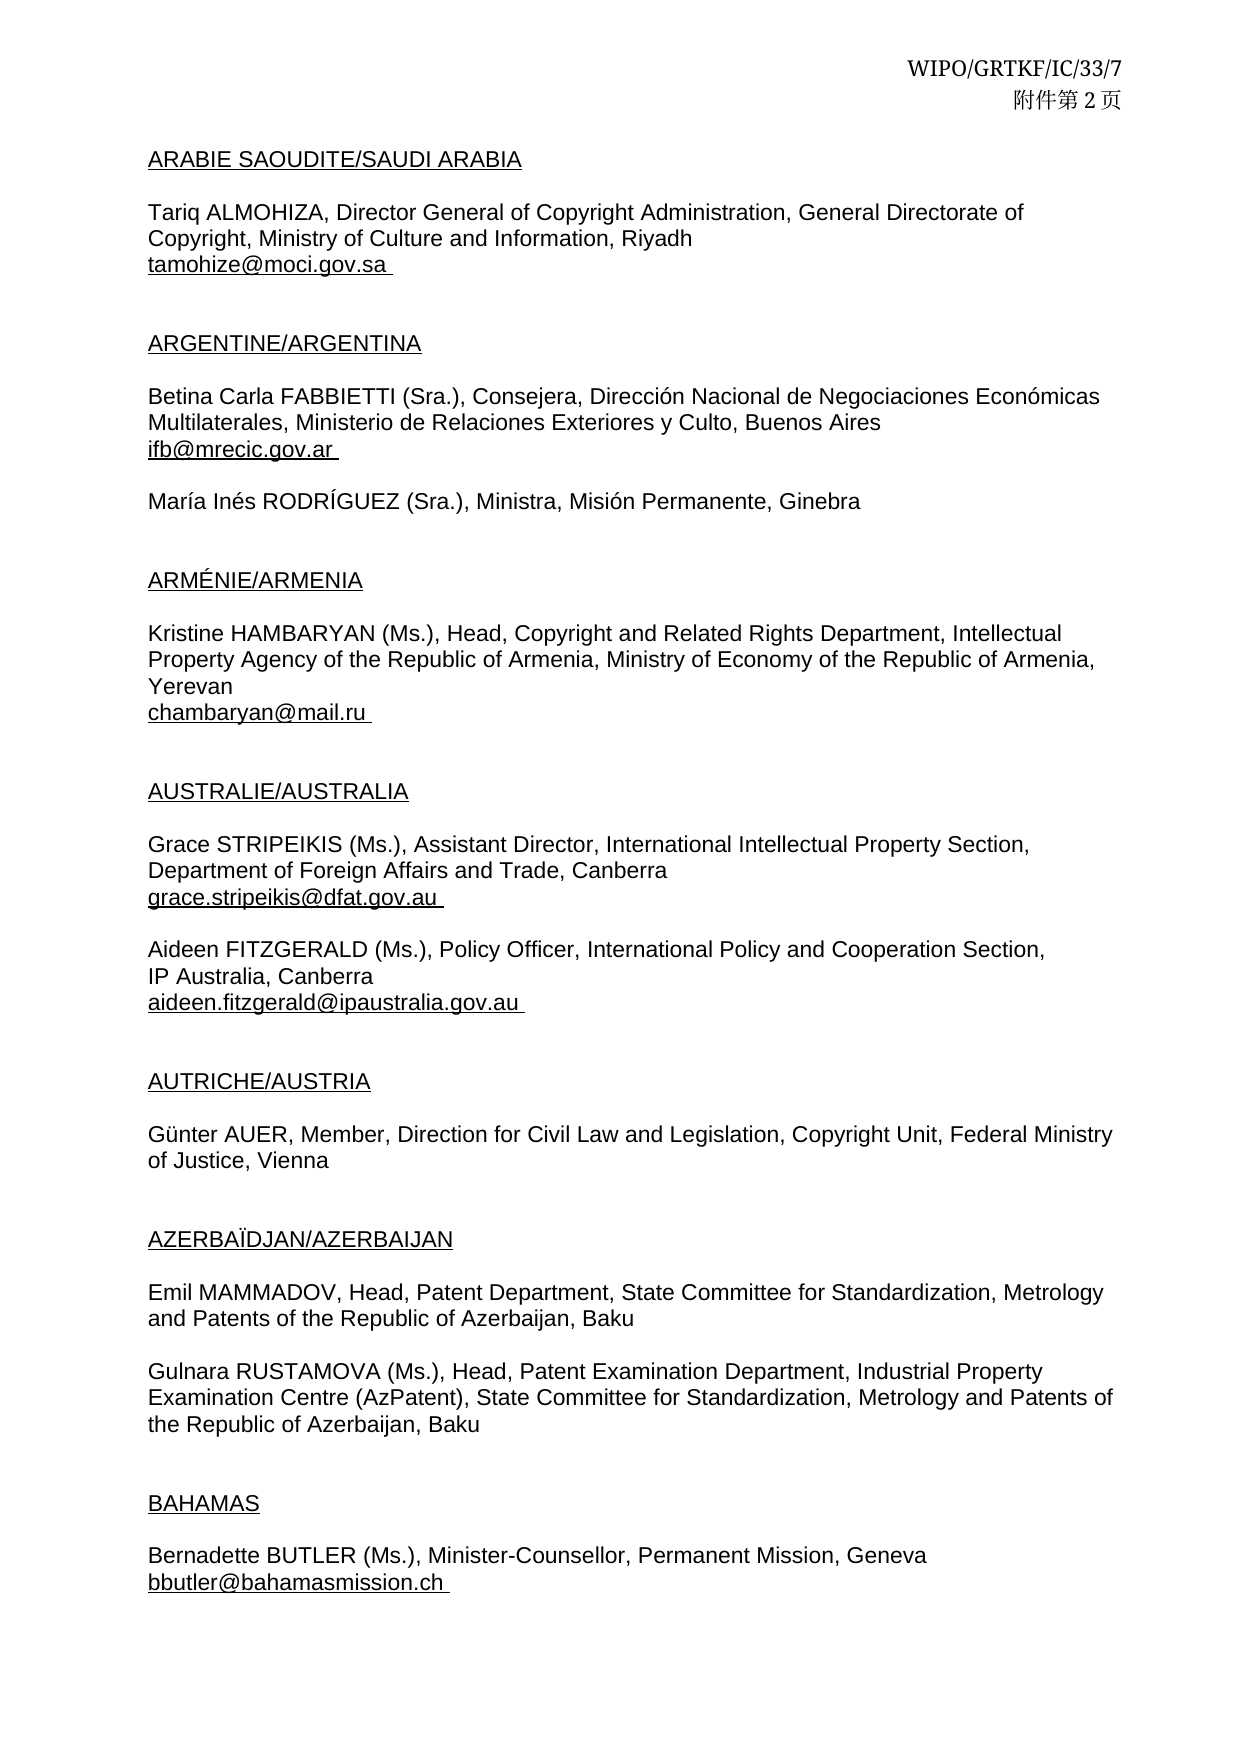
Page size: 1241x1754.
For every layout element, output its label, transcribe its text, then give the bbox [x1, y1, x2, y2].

text tamohize@moci.gov.sa [148, 251, 1122, 277]
text Grace STRIPEIKIS (Ms.), Assistant Director, International Intellectual Property Section, Department of Foreign Affairs and Trade, Canberra [148, 831, 1122, 884]
text grace.stripeikis@dfat.gov.au [148, 884, 1122, 910]
text AUTRICHE/AUSTRIA [148, 1068, 1122, 1094]
text Günter AUER, Member, Direction for Civil Law and Legislation, Copyright Unit, Federal Ministry of Justice, Vienna [148, 1121, 1122, 1173]
text Bernadette BUTLER (Ms.), Minister-Counsellor, Permanent Mission, Geneva [148, 1542, 1122, 1569]
text BAHAMAS [148, 1490, 1122, 1516]
text ARMÉNIE/ARMENIA [148, 567, 1122, 594]
text AZERBAÏDJAN/AZERBAIJAN [148, 1226, 1122, 1253]
text Tariq ALMOHIZA, Director General of Copyright Administration, General Directorate of Copyright, Ministry of Culture and Information, Riyadh [148, 198, 1122, 251]
text Betina Carla FABBIETTI (Sra.), Consejera, Dirección Nacional de Negociaciones Económicas Multilaterales, Ministerio de Relaciones Exteriores y Culto, Buenos Aires [148, 383, 1122, 436]
text bbutler@bahamasmission.ch [148, 1569, 1122, 1595]
text Gulnara RUSTAMOVA (Ms.), Head, Patent Examination Department, Industrial Property Examination Centre (AzPatent), State Committee for Standardization, Metrology and Patents of the Republic of Azerbaijan, Baku [148, 1358, 1122, 1437]
text aideen.fitzgerald@ipaustralia.gov.au [148, 989, 1122, 1015]
text ARABIE SAOUDITE/SAUDI ARABIA [148, 146, 1122, 172]
text Kristine HAMBARYAN (Ms.), Head, Copyright and Related Rights Department, Intellectual Property Agency of the Republic of Armenia, Ministry of Economy of the Republic of Armenia, Yerevan [148, 620, 1122, 699]
text ARGENTINE/ARGENTINA [148, 330, 1122, 357]
text Aideen FITZGERALD (Ms.), Policy Officer, International Policy and Cooperation Section, IP Australia, Canberra [148, 936, 1122, 989]
text María Inés RODRÍGUEZ (Sra.), Ministra, Misión Permanente, Ginebra [148, 488, 1122, 515]
text chambaryan@mail.ru [148, 699, 1122, 726]
text Emil MAMMADOV, Head, Patent Department, State Committee for Standardization, Metrology and Patents of the Republic of Azerbaijan, Baku [148, 1279, 1122, 1332]
text ifb@mrecic.gov.ar [148, 436, 1122, 462]
text AUSTRALIE/AUSTRALIA [148, 778, 1122, 804]
